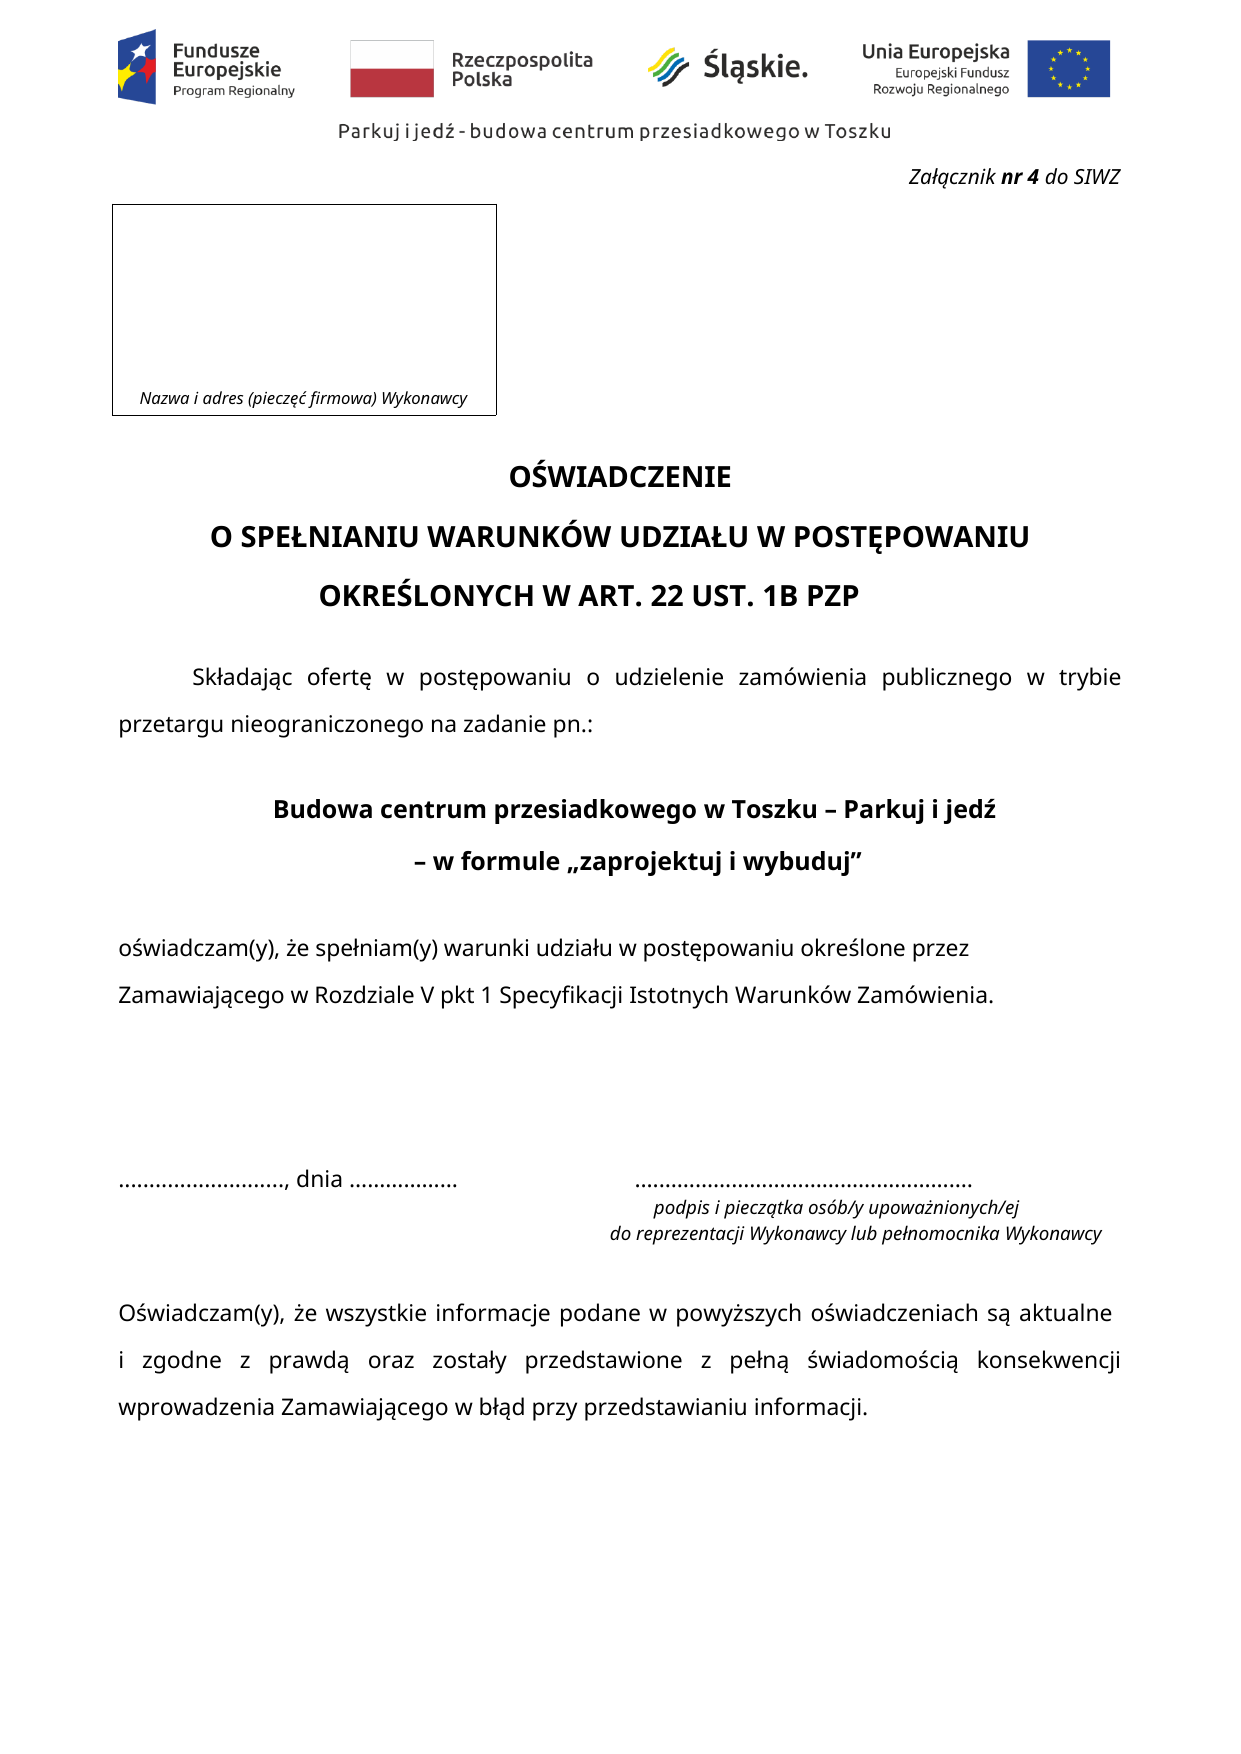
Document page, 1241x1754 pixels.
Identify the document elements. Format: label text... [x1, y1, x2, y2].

text OŚWIADCZENIE [118, 456, 1122, 496]
text podpis i pieczątka osób/y upoważnionych/ej do reprezentacji Wykonawcy lub pełnomocnika Wykonawcy [118, 1195, 1122, 1246]
text OKREŚLONYCH W ART. 22 UST. 1B PZP [129, 575, 1045, 615]
text ..........................., dnia ……………… .………………………………………………. [118, 1163, 1122, 1195]
table_header Nazwa i adres (pieczęć firmowa) Wykonawcy [113, 205, 496, 415]
text Oświadczam(y), że wszystkie informacje podane w powyższych oświadczeniach są aktualne i zgodne z prawdą oraz zostały przedstawione z pełną świadomością konsekwencji wprowadzenia Zamawiającego w błąd przy przedstawianiu informacji. [118, 1297, 1122, 1422]
picture [118, 29, 1111, 141]
text Załącznik nr 4 do SIWZ [488, 162, 1122, 191]
list Budowa centrum przesiadkowego w Toszku – Parkuj i jedź – w formule „zaprojektuj i wybuduj” [153, 792, 1122, 877]
text O SPEŁNIANIU WARUNKÓW UDZIAŁU W POSTĘPOWANIU [118, 516, 1122, 556]
text oświadczam(y), że spełniam(y) warunki udziału w postępowaniu określone przez Zamawiającego w Rozdziale V pkt 1 Specyfikacji Istotnych Warunków Zamówienia. [118, 932, 1122, 1010]
text Składając ofertę w postępowaniu o udzielenie zamówienia publicznego w trybie przetargu nieograniczonego na zadanie pn.: [118, 661, 1122, 739]
